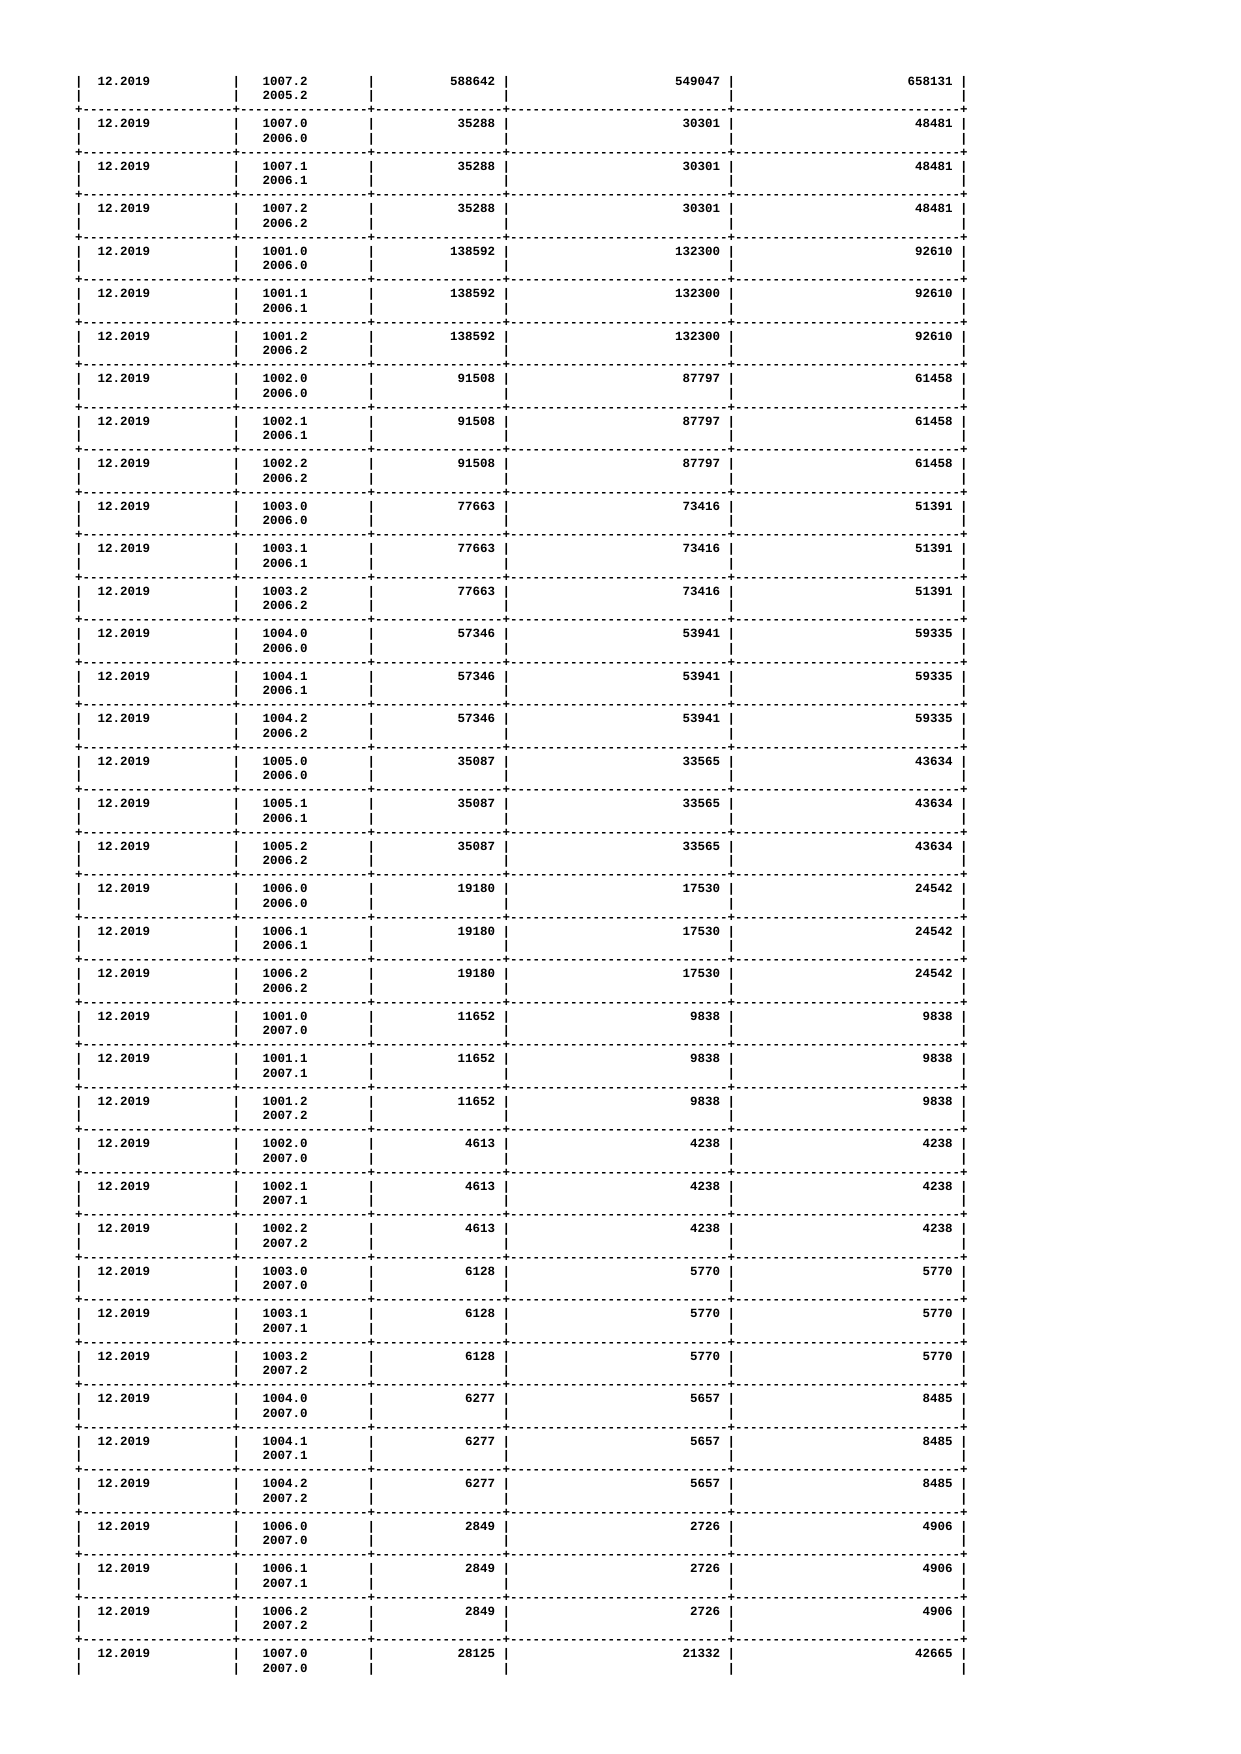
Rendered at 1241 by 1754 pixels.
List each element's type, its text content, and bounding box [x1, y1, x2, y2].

text | 12.2019 | 1006.0 | 2849 | 2726 | 4906 | [75, 1520, 1165, 1534]
text | | 2007.2 | | | | [75, 1109, 1165, 1123]
text | | 2006.2 | | | | [75, 854, 1165, 868]
text | 12.2019 | 1007.0 | 35288 | 30301 | 48481 | [75, 117, 1165, 132]
text +--------------------+-----------------+-----------------+-----------------------------+------------------------------+ [75, 953, 1165, 967]
text | | 2006.0 | | | | [75, 132, 1165, 146]
text +--------------------+-----------------+-----------------+-----------------------------+------------------------------+ [75, 443, 1165, 457]
text | | 2007.0 | | | | [75, 1407, 1165, 1421]
text +--------------------+-----------------+-----------------+-----------------------------+------------------------------+ [75, 996, 1165, 1010]
text | | 2005.2 | | | | [75, 89, 1165, 103]
text | | 2006.2 | | | | [75, 982, 1165, 996]
text | | 2006.2 | | | | [75, 344, 1165, 358]
text | 12.2019 | 1003.0 | 77663 | 73416 | 51391 | [75, 500, 1165, 514]
text +--------------------+-----------------+-----------------+-----------------------------+------------------------------+ [75, 1166, 1165, 1180]
text | 12.2019 | 1007.1 | 35288 | 30301 | 48481 | [75, 160, 1165, 174]
text | | 2006.1 | | | | [75, 302, 1165, 316]
text +--------------------+-----------------+-----------------+-----------------------------+------------------------------+ [75, 528, 1165, 542]
text +--------------------+-----------------+-----------------+-----------------------------+------------------------------+ [75, 1506, 1165, 1520]
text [75, 1633, 1165, 1647]
text | 12.2019 | 1001.2 | 138592 | 132300 | 92610 | [75, 330, 1165, 344]
text | 12.2019 | 1005.2 | 35087 | 33565 | 43634 | [75, 840, 1165, 854]
text +--------------------+-----------------+-----------------+-----------------------------+------------------------------+ [75, 188, 1165, 202]
text | 12.2019 | 1006.1 | 2849 | 2726 | 4906 | [75, 1562, 1165, 1577]
text +--------------------+-----------------+-----------------+-----------------------------+------------------------------+ [75, 741, 1165, 755]
text | | 2006.1 | | | | [75, 684, 1165, 698]
text | 12.2019 | 1005.1 | 35087 | 33565 | 43634 | [75, 797, 1165, 812]
text +--------------------+-----------------+-----------------+-----------------------------+------------------------------+ [75, 613, 1165, 627]
text +--------------------+-----------------+-----------------+-----------------------------+------------------------------+ [75, 783, 1165, 797]
text | 12.2019 | 1002.1 | 91508 | 87797 | 61458 | [75, 415, 1165, 429]
text | | 2007.1 | | | | [75, 1449, 1165, 1463]
text +--------------------+-----------------+-----------------+-----------------------------+------------------------------+ [75, 1421, 1165, 1435]
text | | 2007.1 | | | | [75, 1577, 1165, 1591]
text | 12.2019 | 1005.0 | 35087 | 33565 | 43634 | [75, 755, 1165, 769]
text | 12.2019 | 1007.2 | 35288 | 30301 | 48481 | [75, 202, 1165, 217]
text | 12.2019 | 1007.2 | 588642 | 549047 | 658131 | [75, 75, 1165, 89]
text | 12.2019 | 1001.0 | 138592 | 132300 | 92610 | [75, 245, 1165, 259]
text +--------------------+-----------------+-----------------+-----------------------------+------------------------------+ [75, 1293, 1165, 1307]
text | 12.2019 | 1001.1 | 138592 | 132300 | 92610 | [75, 287, 1165, 302]
text | 12.2019 | 1002.1 | 4613 | 4238 | 4238 | [75, 1180, 1165, 1194]
text | 12.2019 | 1002.2 | 91508 | 87797 | 61458 | [75, 457, 1165, 472]
text +--------------------+-----------------+-----------------+-----------------------------+------------------------------+ [75, 358, 1165, 372]
text | | 2006.2 | | | | [75, 727, 1165, 741]
text | 12.2019 | 1003.1 | 6128 | 5770 | 5770 | [75, 1307, 1165, 1322]
text | | 2006.0 | | | | [75, 642, 1165, 656]
text | 12.2019 | 1002.2 | 4613 | 4238 | 4238 | [75, 1222, 1165, 1237]
text | | 2006.0 | | | | [75, 897, 1165, 911]
text +--------------------+-----------------+-----------------+-----------------------------+------------------------------+ [75, 656, 1165, 670]
text +--------------------+-----------------+-----------------+-----------------------------+------------------------------+ [75, 1208, 1165, 1222]
text +--------------------+-----------------+-----------------+-----------------------------+------------------------------+ [75, 1123, 1165, 1137]
text | | 2007.0 | | | | [75, 1024, 1165, 1038]
text | | 2006.0 | | | | [75, 514, 1165, 528]
text | | 2006.1 | | | | [75, 812, 1165, 826]
text +--------------------+-----------------+-----------------+-----------------------------+------------------------------+ [75, 231, 1165, 245]
text | 12.2019 | 1006.1 | 19180 | 17530 | 24542 | [75, 925, 1165, 939]
text +--------------------+-----------------+-----------------+-----------------------------+------------------------------+ [75, 1548, 1165, 1562]
text | | 2007.2 | | | | [75, 1492, 1165, 1506]
text | 12.2019 | 1004.1 | 57346 | 53941 | 59335 | [75, 670, 1165, 684]
text | | 2007.2 | | | | [75, 1364, 1165, 1378]
text +--------------------+-----------------+-----------------+-----------------------------+------------------------------+ [75, 401, 1165, 415]
text | | 2006.1 | | | | [75, 939, 1165, 953]
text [75, 103, 1165, 117]
text | 12.2019 | 1004.0 | 57346 | 53941 | 59335 | [75, 627, 1165, 642]
text | | 2007.0 | | | | [75, 1279, 1165, 1293]
text +--------------------+-----------------+-----------------+-----------------------------+------------------------------+ [75, 826, 1165, 840]
text | 12.2019 | 1004.2 | 6277 | 5657 | 8485 | [75, 1477, 1165, 1492]
text +--------------------+-----------------+-----------------+-----------------------------+------------------------------+ [75, 1038, 1165, 1052]
text | | 2007.1 | | | | [75, 1067, 1165, 1081]
text +--------------------+-----------------+-----------------+-----------------------------+------------------------------+ [75, 1251, 1165, 1265]
text +--------------------+-----------------+-----------------+-----------------------------+------------------------------+ [75, 273, 1165, 287]
text | | 2006.0 | | | | [75, 387, 1165, 401]
text | 12.2019 | 1007.0 | 28125 | 21332 | 42665 | [75, 1647, 1165, 1662]
text | 12.2019 | 1004.2 | 57346 | 53941 | 59335 | [75, 712, 1165, 727]
text | 12.2019 | 1002.0 | 91508 | 87797 | 61458 | [75, 372, 1165, 387]
text | | 2006.0 | | | | [75, 769, 1165, 783]
text | 12.2019 | 1006.2 | 19180 | 17530 | 24542 | [75, 967, 1165, 982]
text | | 2006.1 | | | | [75, 557, 1165, 571]
text | | 2007.1 | | | | [75, 1194, 1165, 1208]
text | | 2006.2 | | | | [75, 599, 1165, 613]
text | | 2007.2 | | | | [75, 1237, 1165, 1251]
text +--------------------+-----------------+-----------------+-----------------------------+------------------------------+ [75, 1081, 1165, 1095]
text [75, 146, 1165, 160]
text | 12.2019 | 1006.2 | 2849 | 2726 | 4906 | [75, 1605, 1165, 1619]
text | | 2007.0 | | | | [75, 1534, 1165, 1548]
text | | 2006.2 | | | | [75, 217, 1165, 231]
text | | 2007.0 | | | | [75, 1152, 1165, 1166]
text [75, 1591, 1165, 1605]
text | 12.2019 | 1004.0 | 6277 | 5657 | 8485 | [75, 1392, 1165, 1407]
text +--------------------+-----------------+-----------------+-----------------------------+------------------------------+ [75, 911, 1165, 925]
text | 12.2019 | 1003.0 | 6128 | 5770 | 5770 | [75, 1265, 1165, 1279]
text | | 2007.2 | | | | [75, 1619, 1165, 1633]
text | | 2006.2 | | | | [75, 472, 1165, 486]
text +--------------------+-----------------+-----------------+-----------------------------+------------------------------+ [75, 571, 1165, 585]
text | | 2006.1 | | | | [75, 174, 1165, 188]
text | 12.2019 | 1001.2 | 11652 | 9838 | 9838 | [75, 1095, 1165, 1109]
text +--------------------+-----------------+-----------------+-----------------------------+------------------------------+ [75, 1378, 1165, 1392]
text +--------------------+-----------------+-----------------+-----------------------------+------------------------------+ [75, 1336, 1165, 1350]
text +--------------------+-----------------+-----------------+-----------------------------+------------------------------+ [75, 316, 1165, 330]
text +--------------------+-----------------+-----------------+-----------------------------+------------------------------+ [75, 1463, 1165, 1477]
text | 12.2019 | 1003.2 | 6128 | 5770 | 5770 | [75, 1350, 1165, 1364]
text | | 2007.0 | | | | [75, 1662, 1165, 1676]
text +--------------------+-----------------+-----------------+-----------------------------+------------------------------+ [75, 868, 1165, 882]
text +--------------------+-----------------+-----------------+-----------------------------+------------------------------+ [75, 486, 1165, 500]
text | 12.2019 | 1006.0 | 19180 | 17530 | 24542 | [75, 882, 1165, 897]
text | 12.2019 | 1002.0 | 4613 | 4238 | 4238 | [75, 1137, 1165, 1152]
text | 12.2019 | 1004.1 | 6277 | 5657 | 8485 | [75, 1435, 1165, 1449]
text | | 2006.1 | | | | [75, 429, 1165, 443]
text | | 2007.1 | | | | [75, 1322, 1165, 1336]
text | 12.2019 | 1001.0 | 11652 | 9838 | 9838 | [75, 1010, 1165, 1024]
text | 12.2019 | 1001.1 | 11652 | 9838 | 9838 | [75, 1052, 1165, 1067]
text +--------------------+-----------------+-----------------+-----------------------------+------------------------------+ [75, 698, 1165, 712]
text | 12.2019 | 1003.1 | 77663 | 73416 | 51391 | [75, 542, 1165, 557]
text | 12.2019 | 1003.2 | 77663 | 73416 | 51391 | [75, 585, 1165, 599]
text | | 2006.0 | | | | [75, 259, 1165, 273]
